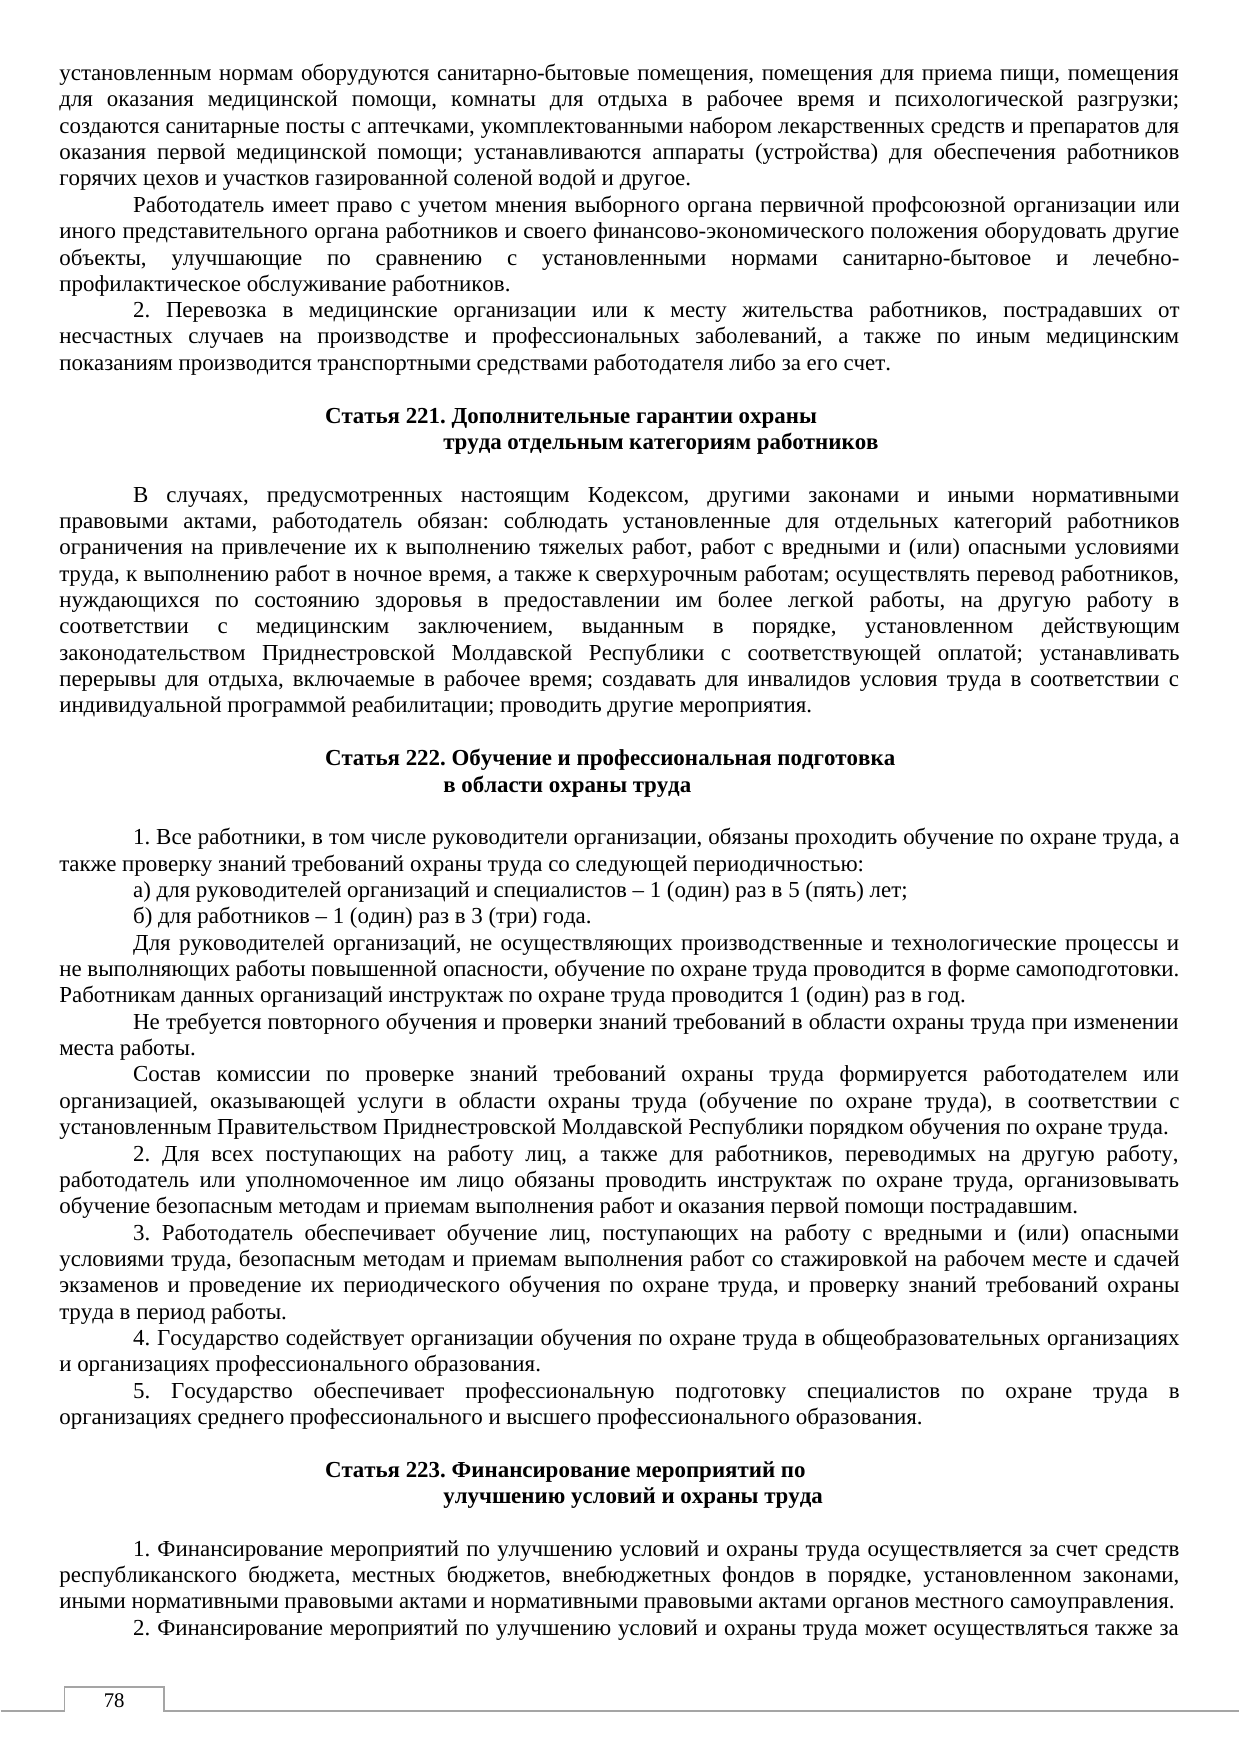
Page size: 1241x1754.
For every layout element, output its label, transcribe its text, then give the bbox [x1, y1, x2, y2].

text 2. Для всех поступающих на работу лиц, а также для работников, переводимых на другую работу, работодатель или уполномоченное им лицо обязаны проводить инструктаж по охране труда, организовывать обучение безопасным методам и приемам выполнения работ и оказания первой помощи пострадавшим. [59, 1139, 1181, 1219]
text Для руководителей организаций, не осуществляющих производственные и технологические процессы и не выполняющих работы повышенной опасности, обучение по охране труда проводится в форме самоподготовки. Работникам данных организаций инструктаж по охране труда проводится 1 (один) раз в год. [59, 929, 1181, 1008]
text 3. Работодатель обеспечивает обучение лиц, поступающих на работу с вредными и (или) опасными условиями труда, безопасным методам и приемам выполнения работ со стажировкой на рабочем месте и сдачей экзаменов и проведение их периодического обучения по охране труда, и проверку знаний требований охраны труда в период работы. [59, 1219, 1181, 1324]
text 1. Финансирование мероприятий по улучшению условий и охраны труда осуществляется за счет средств республиканского бюджета, местных бюджетов, внебюджетных фондов в порядке, установленном законами, иными нормативными правовыми актами и нормативными правовыми актами органов местного самоуправления. [59, 1535, 1181, 1614]
text б) для работников – 1 (один) раз в 3 (три) года. [59, 902, 1181, 929]
text 5. Государство обеспечивает профессиональную подготовку специалистов по охране труда в организациях среднего профессионального и высшего профессионального образования. [59, 1377, 1181, 1429]
text Состав комиссии по проверке знаний требований охраны труда формируется работодателем или организацией, оказывающей услуги в области охраны труда (обучение по охране труда), в соответствии с установленным Правительством Приднестровской Молдавской Республики порядком обучения по охране труда. [59, 1061, 1181, 1139]
text труда отдельным категориям работников [325, 428, 1181, 454]
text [59, 59, 1181, 191]
text Статья 222. Обучение и профессиональная подготовка [325, 744, 1181, 771]
text 1. Все работники, в том числе руководители организации, обязаны проходить обучение по охране труда, а также проверку знаний требований охраны труда со следующей периодичностью: [59, 823, 1181, 876]
text В случаях, предусмотренных настоящим Кодексом, другими законами и иными нормативными правовыми актами, работодатель обязан: соблюдать установленные для отдельных категорий работников ограничения на привлечение их к выполнению тяжелых работ, работ с вредными и (или) опасными условиями труда, к выполнению работ в ночное время, а также к сверхурочным работам; осуществлять перевод работников, нуждающихся по состоянию здоровья в предоставлении им более легкой работы, на другую работу в соответствии с медицинским заключением, выданным в порядке, установленном действующим законодательством Приднестровской Молдавской Республики с соответствующей оплатой; устанавливать перерывы для отдыха, включаемые в рабочее время; создавать для инвалидов условия труда в соответствии с индивидуальной программой реабилитации; проводить другие мероприятия. [59, 481, 1181, 718]
text Не требуется повторного обучения и проверки знаний требований в области охраны труда при изменении места работы. [59, 1008, 1181, 1061]
text 4. Государство содействует организации обучения по охране труда в общеобразовательных организациях и организациях профессионального образования. [59, 1324, 1181, 1377]
text Работодатель имеет право с учетом мнения выборного органа первичной профсоюзной организации или иного представительного органа работников и своего финансово-экономического положения оборудовать другие объекты, улучшающие по сравнению с установленными нормами санитарно-бытовое и лечебно-профилактическое обслуживание работников. [59, 191, 1181, 296]
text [59, 1614, 1181, 1640]
text а) для руководителей организаций и специалистов – 1 (один) раз в 5 (пять) лет; [59, 876, 1181, 902]
text Статья 223. Финансирование мероприятий по [325, 1456, 1181, 1482]
text в области охраны труда [325, 771, 1181, 797]
text 2. Перевозка в медицинские организации или к месту жительства работников, пострадавших от несчастных случаев на производстве и профессиональных заболеваний, а также по иным медицинским показаниям производится транспортными средствами работодателя либо за его счет. [59, 296, 1181, 375]
text улучшению условий и охраны труда [325, 1482, 1181, 1508]
text Статья 221. Дополнительные гарантии охраны [325, 402, 1181, 428]
